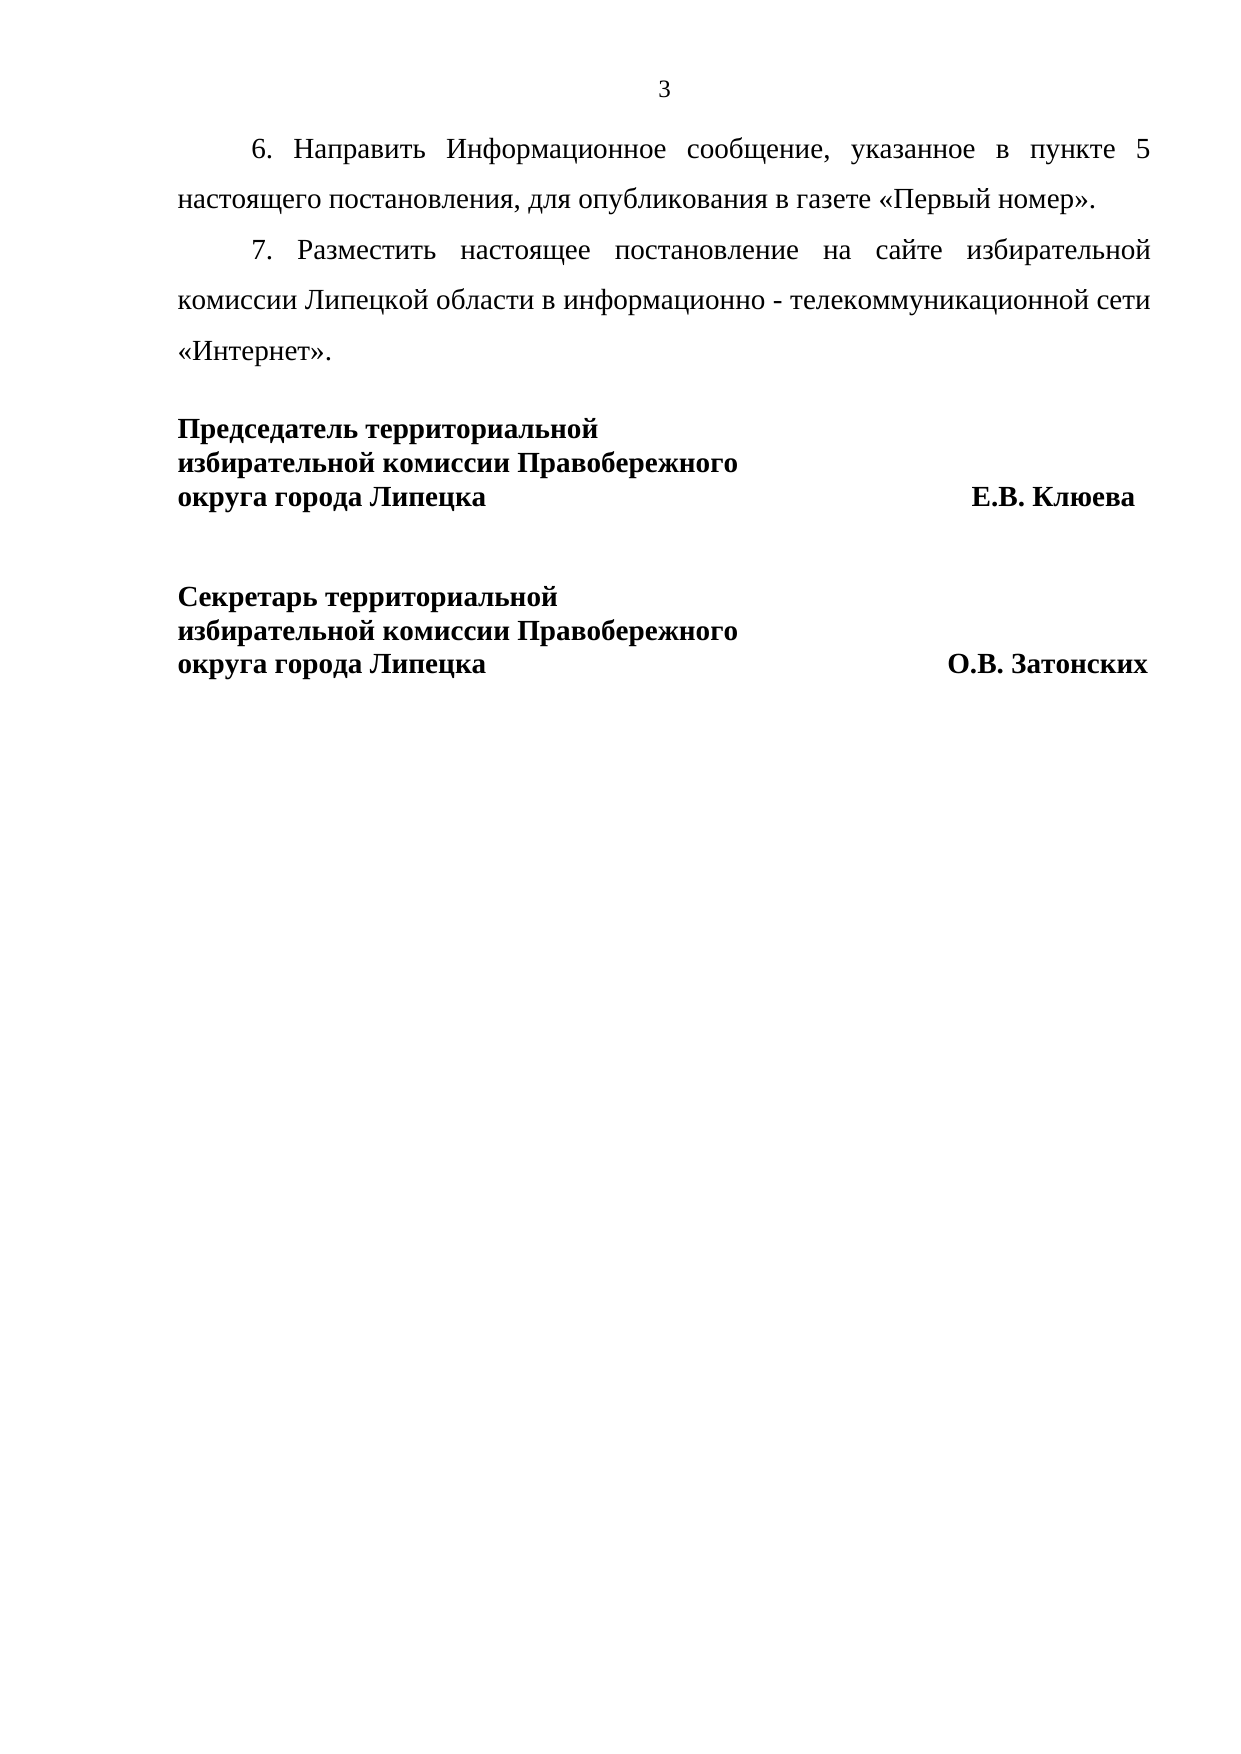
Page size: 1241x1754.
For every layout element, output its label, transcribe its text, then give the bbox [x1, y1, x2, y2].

text избирательной комиссии Правобережного [177, 613, 1152, 646]
text 6. Направить Информационное сообщение, указанное в пункте 5 настоящего постановления, для опубликования в газете «Первый номер». [177, 131, 1152, 215]
text округа города Липецка Е.В. Клюева [177, 479, 1152, 512]
text Секретарь территориальной [177, 579, 1152, 613]
text 7. Разместить настоящее постановление на сайте избирательной комиссии Липецкой области в информационно - телекоммуникационной сети «Интернет». [177, 232, 1152, 366]
text избирательной комиссии Правобережного [177, 445, 1152, 479]
text округа города Липецка О.В. Затонских [177, 646, 1152, 680]
text Председатель территориальной [177, 412, 1152, 445]
